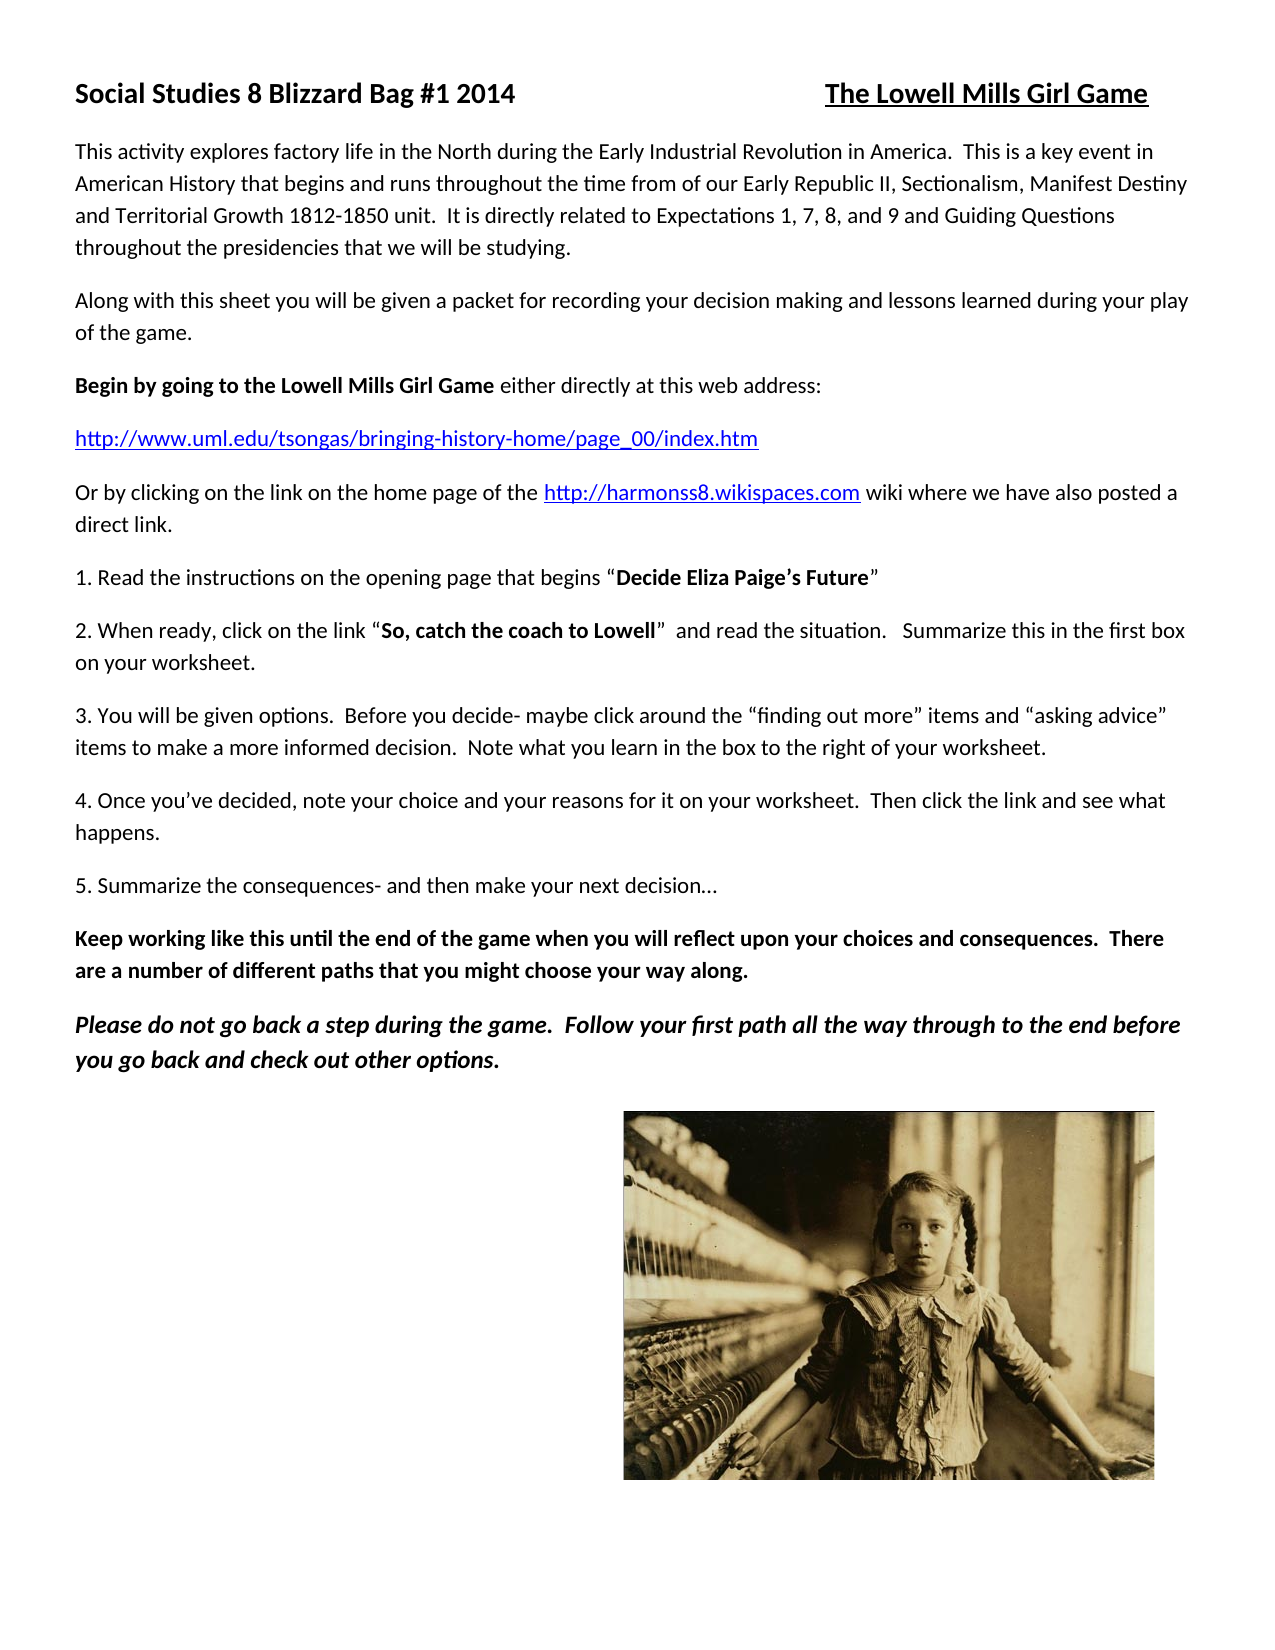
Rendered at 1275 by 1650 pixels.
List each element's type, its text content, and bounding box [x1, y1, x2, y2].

text Begin by going to the Lowell Mills Girl Game either directly at this web address: [75, 372, 1200, 399]
text 3. You will be given options. Before you decide- maybe click around the “finding out more” items and “asking advice” items to make a more informed decision. Note what you learn in the box to the right of your worksheet. [75, 701, 1200, 761]
text Social Studies 8 Blizzard Bag #1 2014 The Lowell Mills Girl Game [75, 75, 1200, 111]
text Or by clicking on the link on the home page of the http://harmonss8.wikispaces.com wiki where we have also posted a direct link. [75, 478, 1200, 538]
picture [623, 1111, 1155, 1480]
text Please do not go back a step during the game. Follow your first path all the way through to the end before you go back and check out other options. [75, 1010, 1200, 1075]
text 4. Once you’ve decided, note your choice and your reasons for it on your worksheet. Then click the link and see what happens. [75, 786, 1200, 846]
text 5. Summarize the consequences- and then make your next decision… [75, 871, 1200, 899]
text Along with this sheet you will be given a packet for recording your decision making and lessons learned during your play of the game. [75, 286, 1200, 347]
text This activity explores factory life in the North during the Early Industrial Revolution in America. This is a key event in American History that begins and runs throughout the time from of our Early Republic II, Sectionalism, Manifest Destiny and Territorial Growth 1812-1850 unit. It is directly related to Expectations 1, 7, 8, and 9 and Guiding Questions throughout the presidencies that we will be studying. [75, 137, 1200, 261]
text 2. When ready, click on the link “So, catch the coach to Lowell” and read the situation. Summarize this in the first box on your worksheet. [75, 616, 1200, 676]
text Keep working like this until the end of the game when you will reflect upon your choices and consequences. There are a number of different paths that you might choose your way along. [75, 924, 1200, 985]
text http://www.uml.edu/tsongas/bringing-history-home/page_00/index.htm [75, 424, 1200, 453]
text 1. Read the instructions on the opening page that begins “Decide Eliza Paige’s Future” [75, 563, 1200, 591]
